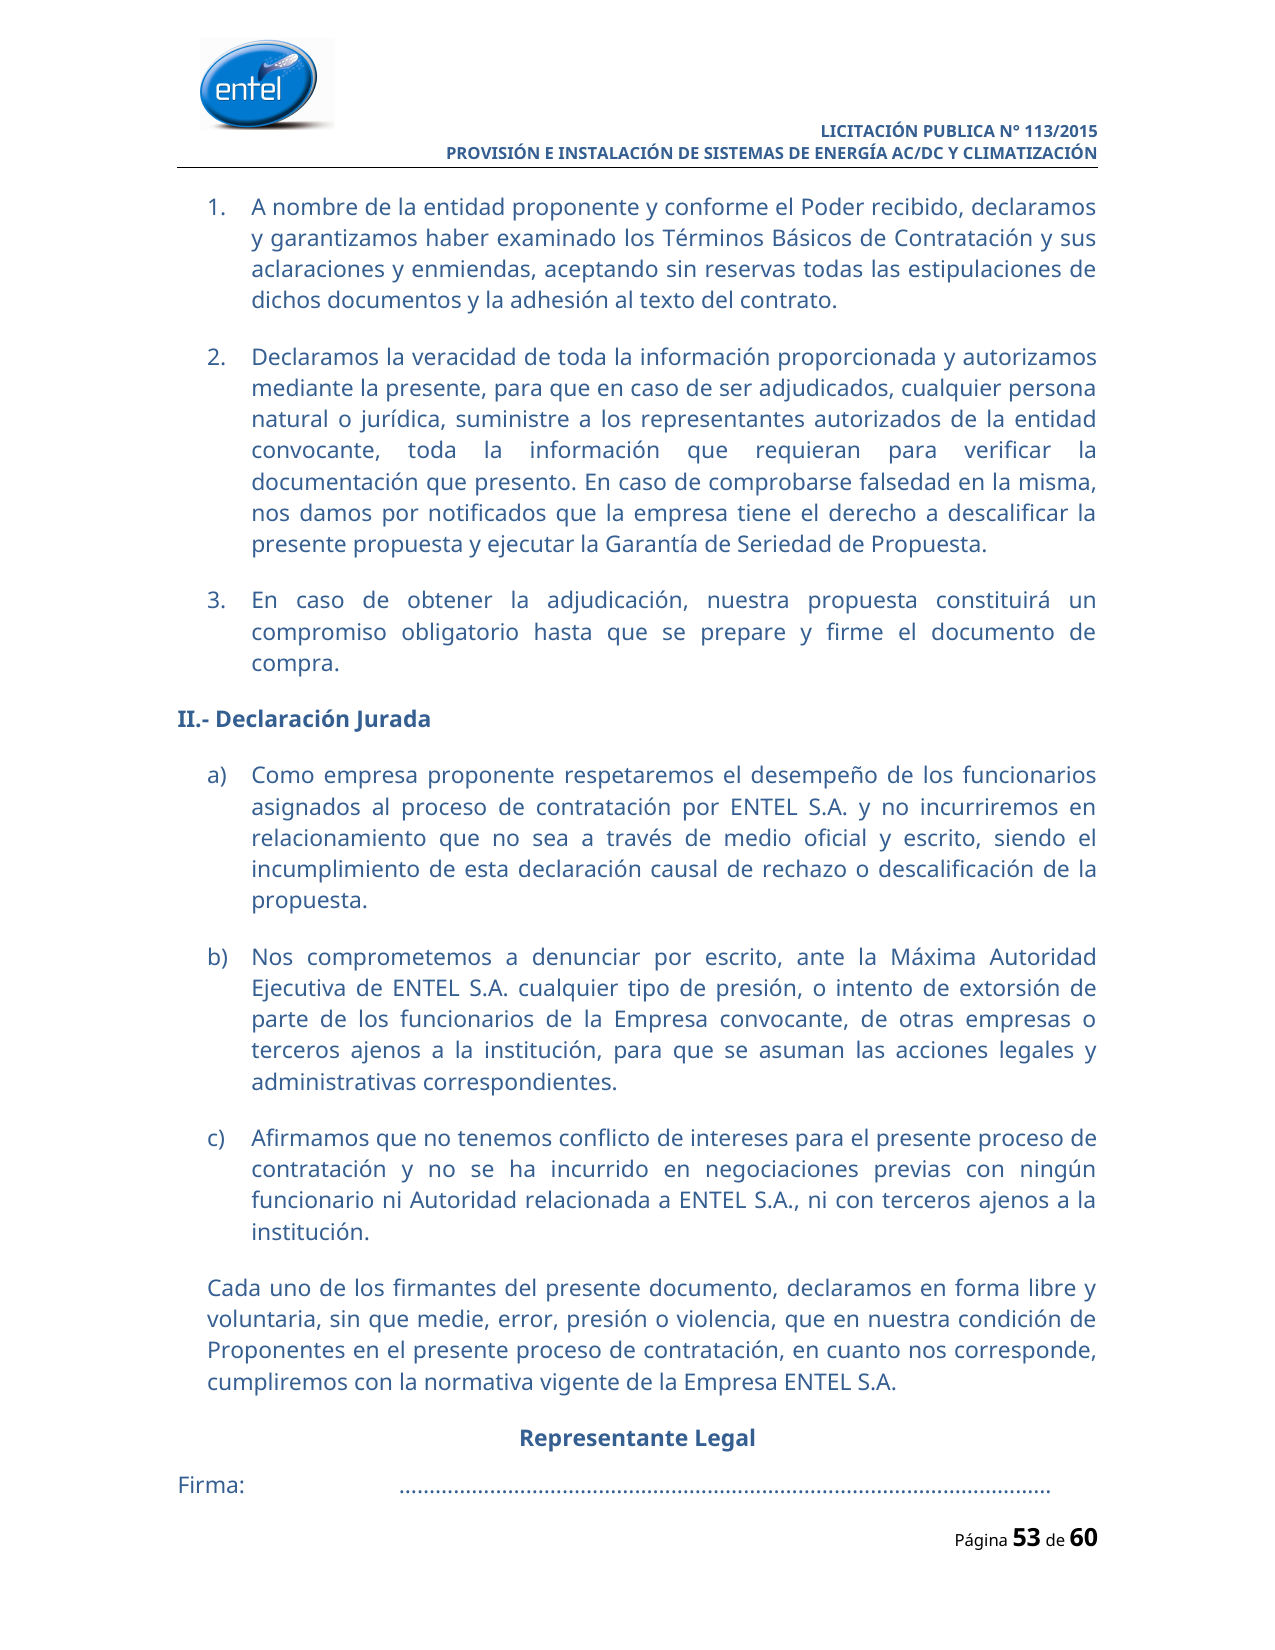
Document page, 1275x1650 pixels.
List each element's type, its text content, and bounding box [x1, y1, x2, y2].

list Como empresa proponente respetaremos el desempeño de los funcionarios asignados al proceso de contratación por ENTEL S.A. y no incurriremos en relacionamiento que no sea a través de medio oficial y escrito, siendo el incumplimiento de esta declaración causal de rechazo o descalificación de la propuesta. [207, 759, 1098, 916]
list Declaramos la veracidad de toda la información proporcionada y autorizamos mediante la presente, para que en caso de ser adjudicados, cualquier persona natural o jurídica, suministre a los representantes autorizados de la entidad convocante, toda la información que requieran para verificar la documentación que presento. En caso de comprobarse falsedad en la misma, nos damos por notificados que la empresa tiene el derecho a descalificar la presente propuesta y ejecutar la Garantía de Seriedad de Propuesta. [207, 341, 1098, 559]
list Afirmamos que no tenemos conflicto de intereses para el presente proceso de contratación y no se ha incurrido en negociaciones previas con ningún funcionario ni Autoridad relacionada a ENTEL S.A., ni con terceros ajenos a la institución. [207, 1122, 1098, 1247]
text Firma: ……………………………………………………………………………………………… [177, 1469, 1098, 1500]
text II.- Declaración Jurada [177, 703, 1098, 734]
list A nombre de la entidad proponente y conforme el Poder recibido, declaramos y garantizamos haber examinado los Términos Básicos de Contratación y sus aclaraciones y enmiendas, aceptando sin reservas todas las estipulaciones de dichos documentos y la adhesión al texto del contrato. [207, 191, 1098, 316]
picture [199, 38, 335, 130]
list En caso de obtener la adjudicación, nuestra propuesta constituirá un compromiso obligatorio hasta que se prepare y firme el documento de compra. [207, 584, 1098, 678]
text Representante Legal [177, 1422, 1098, 1453]
list Nos comprometemos a denunciar por escrito, ante la Máxima Autoridad Ejecutiva de ENTEL S.A. cualquier tipo de presión, o intento de extorsión de parte de los funcionarios de la Empresa convocante, de otras empresas o terceros ajenos a la institución, para que se asuman las acciones legales y administrativas correspondientes. [207, 941, 1098, 1097]
text Cada uno de los firmantes del presente documento, declaramos en forma libre y voluntaria, sin que medie, error, presión o violencia, que en nuestra condición de Proponentes en el presente proceso de contratación, en cuanto nos corresponde, cumpliremos con la normativa vigente de la Empresa ENTEL S.A. [207, 1272, 1098, 1397]
